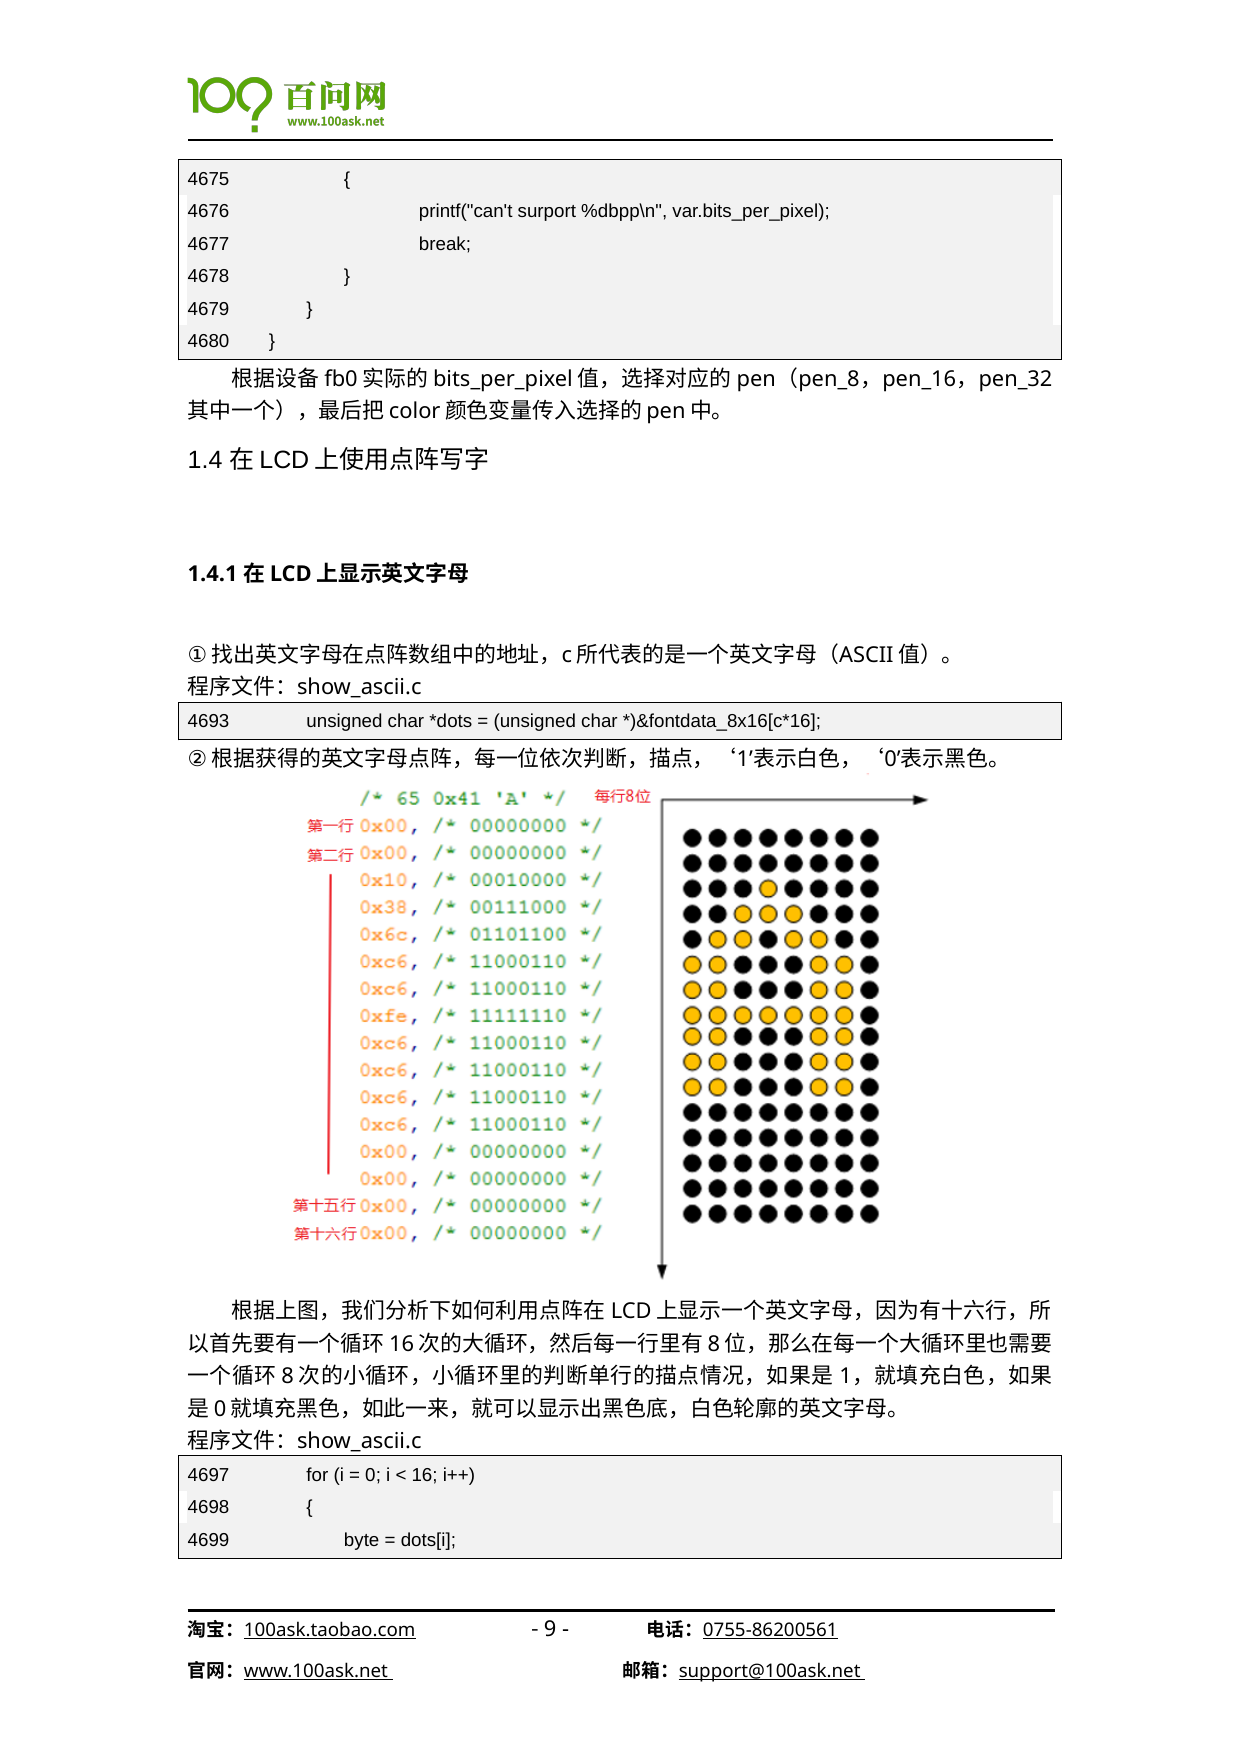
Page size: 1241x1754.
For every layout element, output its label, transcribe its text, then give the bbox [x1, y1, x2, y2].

text 4680 } [179, 322, 1061, 359]
text 4677 break; [187, 227, 1053, 260]
text 4693 unsigned char *dots = (unsigned char *)&fontdata_8x16[c*16]; [179, 703, 1061, 739]
text 根据上图，我们分析下如何利用点阵在LCD上显示一个英文字母，因为有十六行，所以首先要有一个循环16次的大循环，然后每一行里有8位，那么在每一个大循环里也需要一个循环8次的小循环，小循环里的判断单行的描点情况，如果是1，就填充白色，如果是0就填充黑色，如此一来，就可以显示出黑色底，白色轮廓的英文字母。 [187, 1293, 1053, 1423]
text ②根据获得的英文字母点阵，每一位依次判断，描点，‘1’表示白色，‘0’表示黑色。 [187, 740, 1053, 773]
text 程序文件：show_ascii.c [187, 669, 1053, 702]
text 根据设备fb0实际的bits_per_pixel值，选择对应的pen（pen_8，pen_16，pen_32其中一个），最后把color颜色变量传入选择的pen中。 [187, 360, 1053, 425]
text 4675 { [179, 160, 1061, 195]
text 程序文件：show_ascii.c [187, 1423, 1053, 1455]
text 4678 } [187, 260, 1053, 292]
picture [289, 772, 951, 1282]
subtitle 1.4.1 在LCD上显示英文字母 [187, 556, 1053, 588]
text 4679 } [187, 292, 1053, 322]
text 4698 { [187, 1491, 1053, 1520]
picture [187, 77, 386, 138]
text 4697 for (i = 0; i < 16; i++) [179, 1456, 1061, 1491]
text ①找出英文字母在点阵数组中的地址，c所代表的是一个英文字母（ASCII值）。 [187, 637, 1053, 669]
text 4676 printf("can't surport %dbpp\n", var.bits_per_pixel); [187, 195, 1053, 227]
text 4699 byte = dots[i]; [179, 1520, 1061, 1558]
subtitle 1.4 在LCD上使用点阵写字 [187, 425, 1053, 490]
